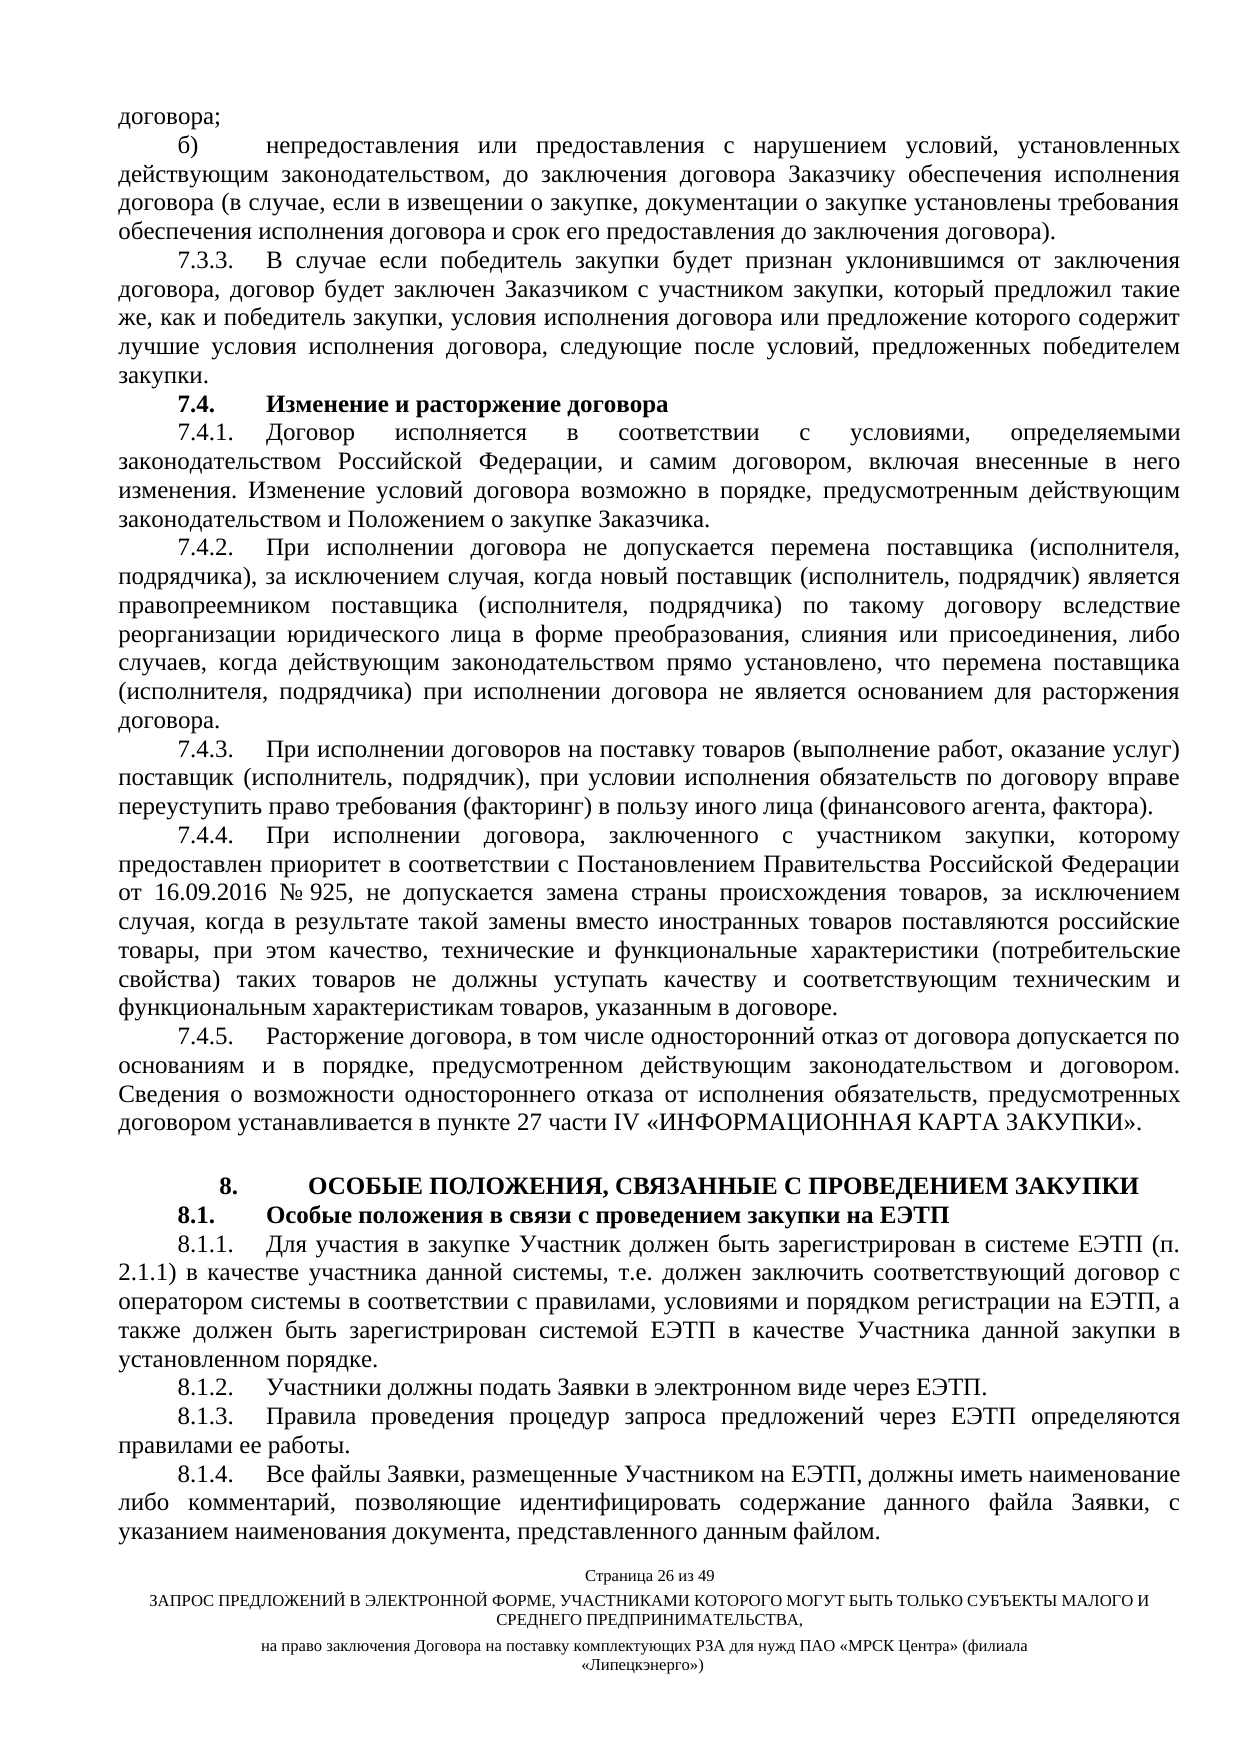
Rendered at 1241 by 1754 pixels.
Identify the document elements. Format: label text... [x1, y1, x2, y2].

list непредоставления или предоставления с нарушением условий, установленных действующим законодательством, до заключения договора Заказчику обеспечения исполнения договора (в случае, если в извещении о закупке, документации о закупке установлены требования обеспечения исполнения договора и срок его предоставления до заключения договора). [118, 130, 1181, 245]
subtitle Изменение и расторжение договора [118, 389, 1181, 417]
subtitle Договор исполняется в соответствии с условиями, определяемыми законодательством Российской Федерации, и самим договором, включая внесенные в него изменения. Изменение условий договора возможно в порядке, предусмотренным действующим законодательством и Положением о закупке Заказчика. [118, 417, 1181, 532]
subtitle Правила проведения процедур запроса предложений через ЕЭТП определяются правилами ее работы. [118, 1401, 1181, 1459]
list В случае если победитель закупки будет признан уклонившимся от заключения договора, договор будет заключен Заказчиком с участником закупки, который предложил такие же, как и победитель закупки, условия исполнения договора или предложение которого содержит лучшие условия исполнения договора, следующие после условий, предложенных победителем закупки. [118, 245, 1181, 389]
subtitle При исполнении договора, заключенного с участником закупки, которому предоставлен приоритет в соответствии с Постановлением Правительства Российской Федерации от 16.09.2016 № 925, не допускается замена страны происхождения товаров, за исключением случая, когда в результате такой замены вместо иностранных товаров поставляются российские товары, при этом качество, технические и функциональные характеристики (потребительские свойства) таких товаров не должны уступать качеству и соответствующим техническим и функциональным характеристикам товаров, указанным в договоре. [118, 820, 1181, 1021]
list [118, 101, 1181, 130]
subtitle При исполнении договора не допускается перемена поставщика (исполнителя, подрядчика), за исключением случая, когда новый поставщик (исполнитель, подрядчик) является правопреемником поставщика (исполнителя, подрядчика) по такому договору вследствие реорганизации юридического лица в форме преобразования, слияния или присоединения, либо случаев, когда действующим законодательством прямо установлено, что перемена поставщика (исполнителя, подрядчика) при исполнении договора не является основанием для расторжения договора. [118, 532, 1181, 734]
subtitle ОСОБЫЕ ПОЛОЖЕНИЯ, СВЯЗАННЫЕ С ПРОВЕДЕНИЕМ ЗАКУПКИ [118, 1171, 1181, 1200]
subtitle Особые положения в связи с проведением закупки на ЕЭТП [118, 1200, 1181, 1229]
subtitle При исполнении договоров на поставку товаров (выполнение работ, оказание услуг) поставщик (исполнитель, подрядчик), при условии исполнения обязательств по договору вправе переуступить право требования (факторинг) в пользу иного лица (финансового агента, фактора). [118, 734, 1181, 820]
subtitle Для участия в закупке Участник должен быть зарегистрирован в системе ЕЭТП (п. 2.1.1) в качестве участника данной системы, т.е. должен заключить соответствующий договор с оператором системы в соответствии с правилами, условиями и порядком регистрации на ЕЭТП, а также должен быть зарегистрирован системой ЕЭТП в качестве Участника данной закупки в установленном порядке. [118, 1229, 1181, 1372]
subtitle Участники должны подать Заявки в электронном виде через ЕЭТП. [118, 1372, 1181, 1401]
subtitle Расторжение договора, в том числе односторонний отказ от договора допускается по основаниям и в порядке, предусмотренном действующим законодательством и договором. Сведения о возможности одностороннего отказа от исполнения обязательств, предусмотренных договором устанавливается в пункте 27 части IV «ИНФОРМАЦИОННАЯ КАРТА ЗАКУПКИ». [118, 1021, 1181, 1136]
subtitle Все файлы Заявки, размещенные Участником на ЕЭТП, должны иметь наименование либо комментарий, позволяющие идентифицировать содержание данного файла Заявки, с указанием наименования документа, представленного данным файлом. [118, 1459, 1181, 1545]
